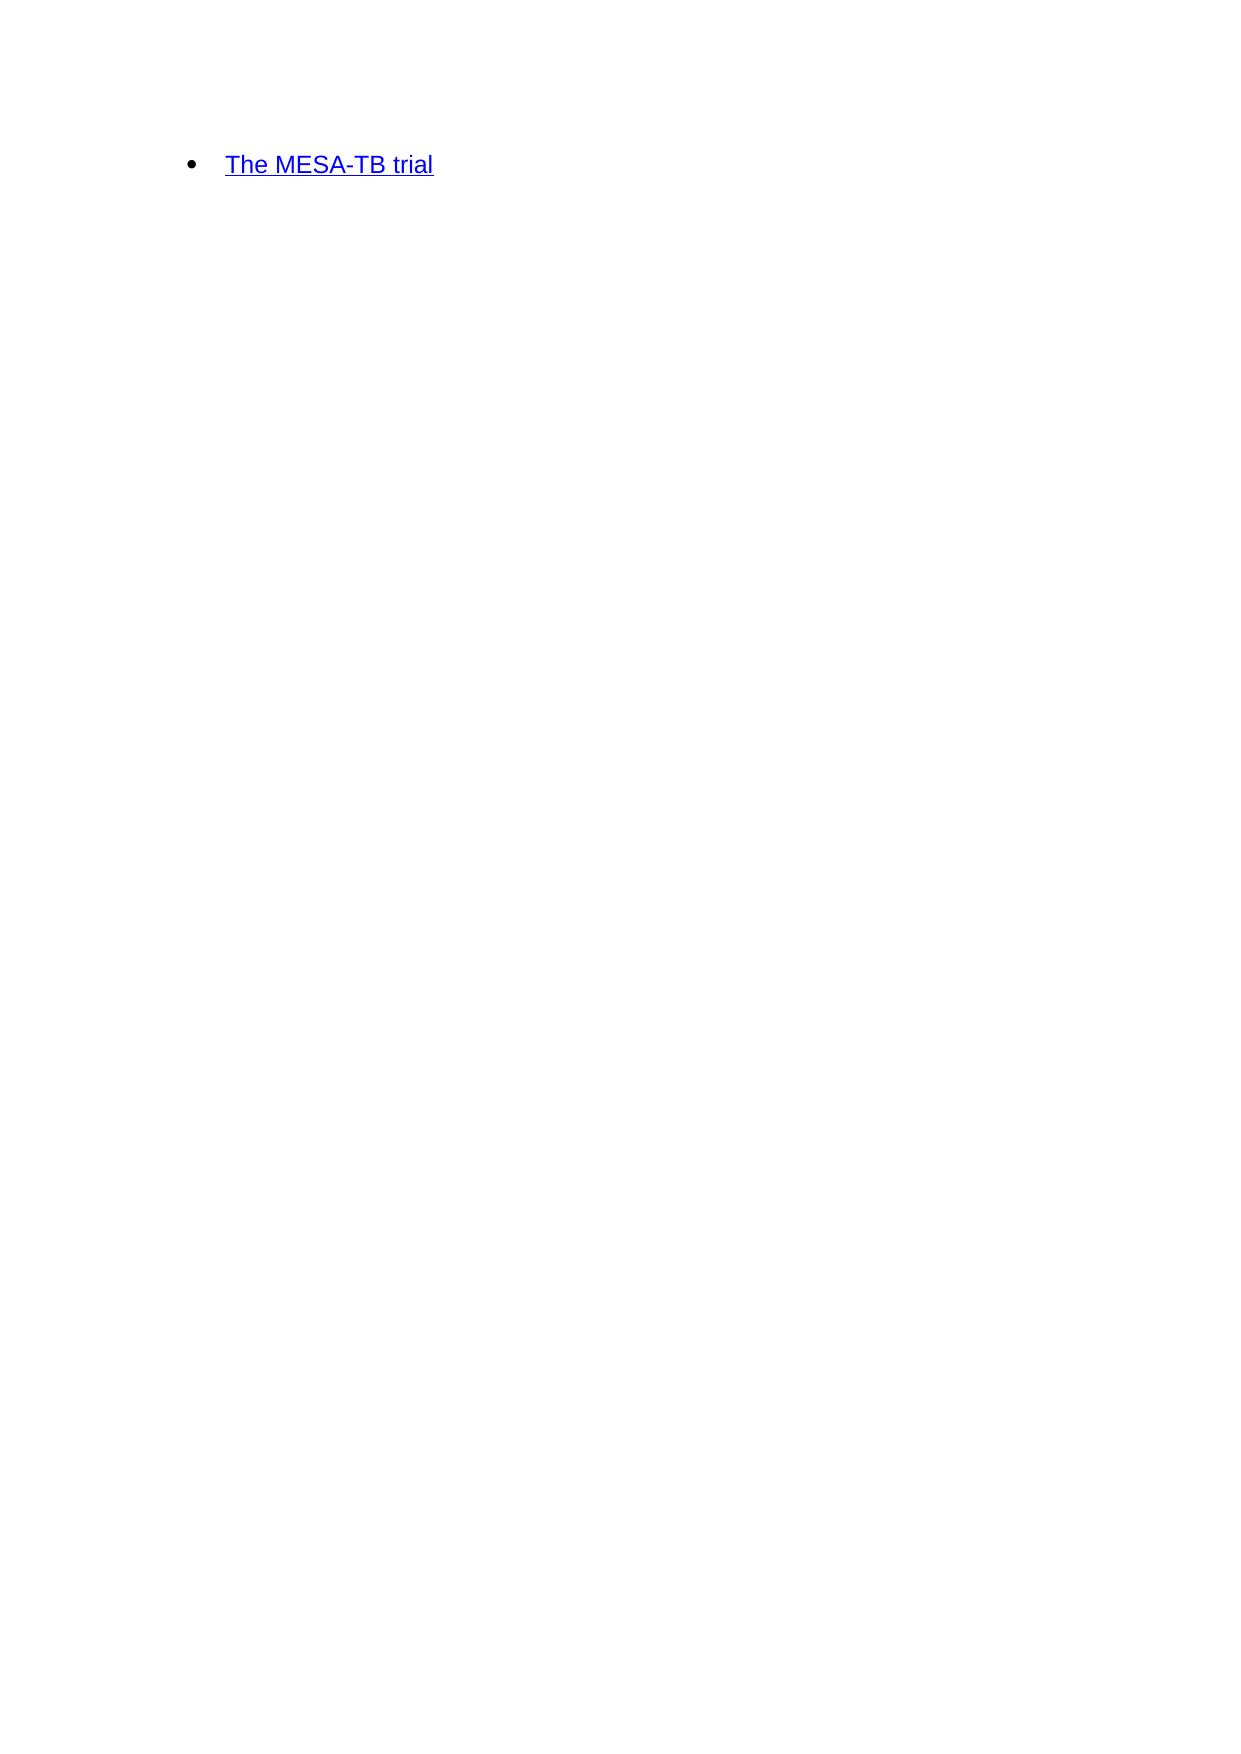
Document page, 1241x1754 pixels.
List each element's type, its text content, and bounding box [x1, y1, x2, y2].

list The MESA-TB trial [187, 150, 1090, 179]
